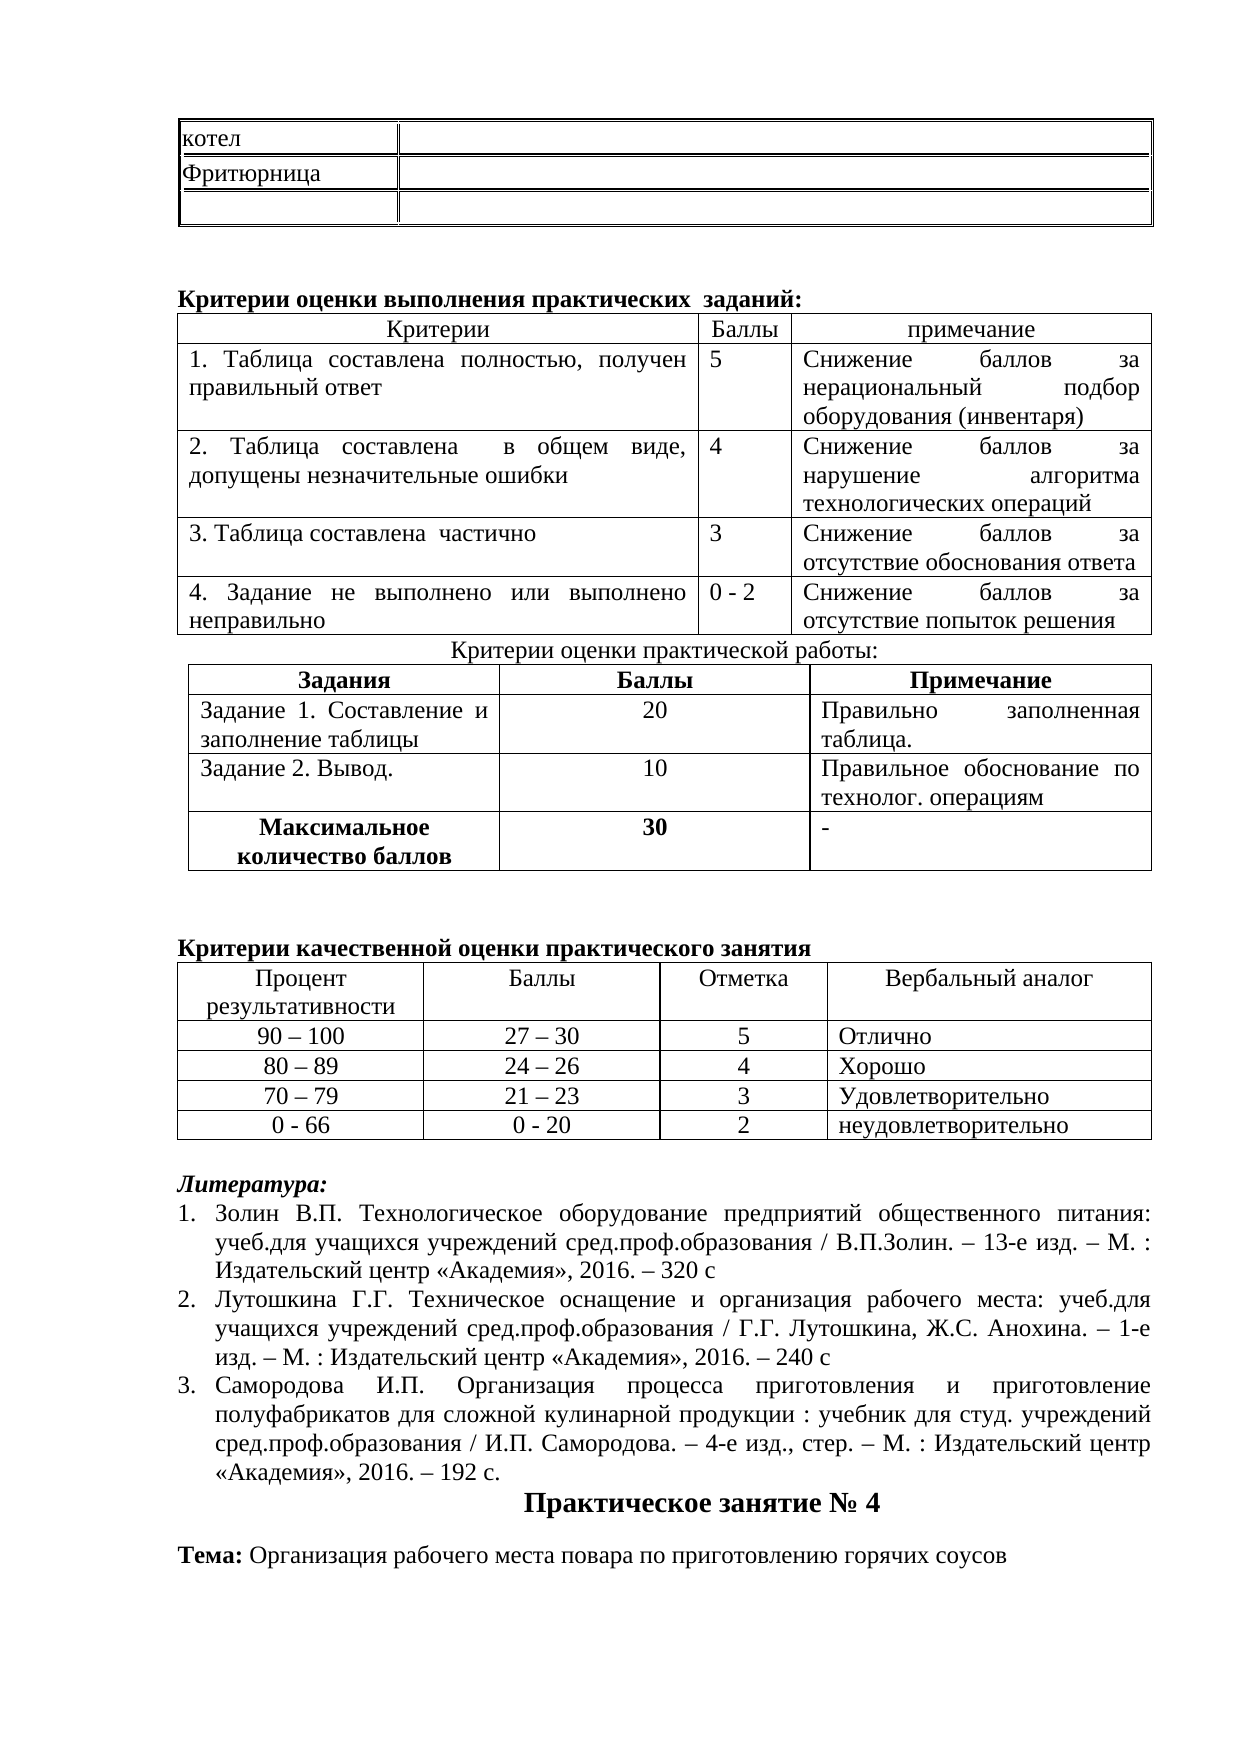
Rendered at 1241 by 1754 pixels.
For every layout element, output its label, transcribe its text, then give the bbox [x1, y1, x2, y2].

table_cell 90 – 100 [178, 1021, 423, 1050]
table_cell Фритюрница [181, 153, 397, 188]
table_cell Задание 2. Вывод. [189, 754, 499, 811]
table_cell 70 – 79 [178, 1081, 423, 1109]
text Критерии оценки практической работы: [177, 635, 1152, 664]
table_cell [400, 153, 1151, 188]
table_cell Правильно заполненная таблица. [811, 695, 1151, 752]
table_cell - [811, 812, 1151, 869]
text Тема: Организация рабочего места повара по приготовлению горячих соусов [177, 1538, 1152, 1569]
table_cell 4 [699, 431, 791, 517]
table_cell 5 [699, 344, 791, 430]
table_cell Хорошо [828, 1051, 1151, 1080]
table_cell неудовлетворительно [828, 1111, 1151, 1139]
text Литература: [177, 1169, 1152, 1198]
table_header Баллы [699, 314, 791, 343]
table_cell 1. Таблица составлена полностью, получен правильный ответ [178, 344, 698, 430]
table_cell Снижение баллов за отсутствие обоснования ответа [792, 518, 1151, 576]
table_header Отметка [661, 963, 827, 1020]
table_cell Снижение баллов за нарушение алгоритма технологических операций [792, 431, 1151, 517]
table_cell Отлично [828, 1021, 1151, 1050]
table_cell 20 [500, 695, 809, 752]
table_cell 3. Таблица составлена частично [178, 518, 698, 576]
table_cell 2 [661, 1111, 827, 1139]
table_cell [399, 188, 1151, 223]
table_cell Удовлетворительно [828, 1081, 1151, 1109]
text Критерии качественной оценки практического занятия [177, 933, 1152, 962]
table_cell 80 – 89 [178, 1051, 423, 1080]
table_cell 21 – 23 [424, 1081, 659, 1109]
table_header примечание [792, 314, 1151, 343]
table_cell Максимальное количество баллов [189, 812, 499, 869]
table_header Критерии [178, 314, 698, 343]
table_cell [399, 122, 1151, 153]
table_cell 4 [661, 1051, 827, 1080]
list Самородова И.П. Организация процесса приготовления и приготовление полуфабрикатов для сложной кулинарной продукции : учебник для студ. учреждений сред.проф.образования / И.П. Самородова. – 4-е изд., стер. – М. : Издательский центр «Академия», 2016. – 192 с. [177, 1370, 1152, 1485]
list Практическое занятие № 4 [252, 1485, 1152, 1519]
table_cell 2. Таблица составлена в общем виде, допущены незначительные ошибки [178, 431, 698, 517]
table_cell 30 [500, 812, 809, 869]
list Золин В.П. Технологическое оборудование предприятий общественного питания: учеб.для учащихся учреждений сред.проф.образования / В.П.Золин. – 13-е изд. – М. : Издательский центр «Академия», 2016. – 320 с [177, 1198, 1152, 1284]
table_cell Электрический котел [181, 122, 399, 153]
table_header Задания [189, 665, 499, 694]
table_cell Задание 1. Составление и заполнение таблицы [189, 695, 499, 752]
table_cell 4. Задание не выполнено или выполнено неправильно [178, 577, 698, 634]
table_header Примечание [811, 665, 1151, 694]
table_cell 27 – 30 [424, 1021, 659, 1050]
table_header Процент результативности [178, 963, 423, 1020]
table_header Вербальный аналог [828, 963, 1151, 1020]
table_cell 5 [661, 1021, 827, 1050]
table_cell 24 – 26 [424, 1051, 659, 1080]
table_cell Правильное обоснование по технолог. операциям [811, 754, 1151, 811]
table_cell 3 [661, 1081, 827, 1109]
table_cell [181, 188, 399, 223]
text Критерии оценки выполнения практических заданий: [177, 284, 1152, 313]
table_cell 10 [500, 754, 809, 811]
table_cell 0 - 66 [178, 1111, 423, 1139]
table_header Баллы [424, 963, 659, 1020]
table_cell 0 - 20 [424, 1111, 659, 1139]
table_cell Снижение баллов за нерациональный подбор оборудования (инвентаря) [792, 344, 1151, 430]
table_cell 3 [699, 518, 791, 576]
table_cell Снижение баллов за отсутствие попыток решения [792, 577, 1151, 634]
list Лутошкина Г.Г. Техническое оснащение и организация рабочего места: учеб.для учащихся учреждений сред.проф.образования / Г.Г. Лутошкина, Ж.С. Анохина. – 1-е изд. – М. : Издательский центр «Академия», 2016. – 240 с [177, 1284, 1152, 1370]
table_header Баллы [500, 665, 809, 694]
table_cell 0 - 2 [699, 577, 791, 634]
